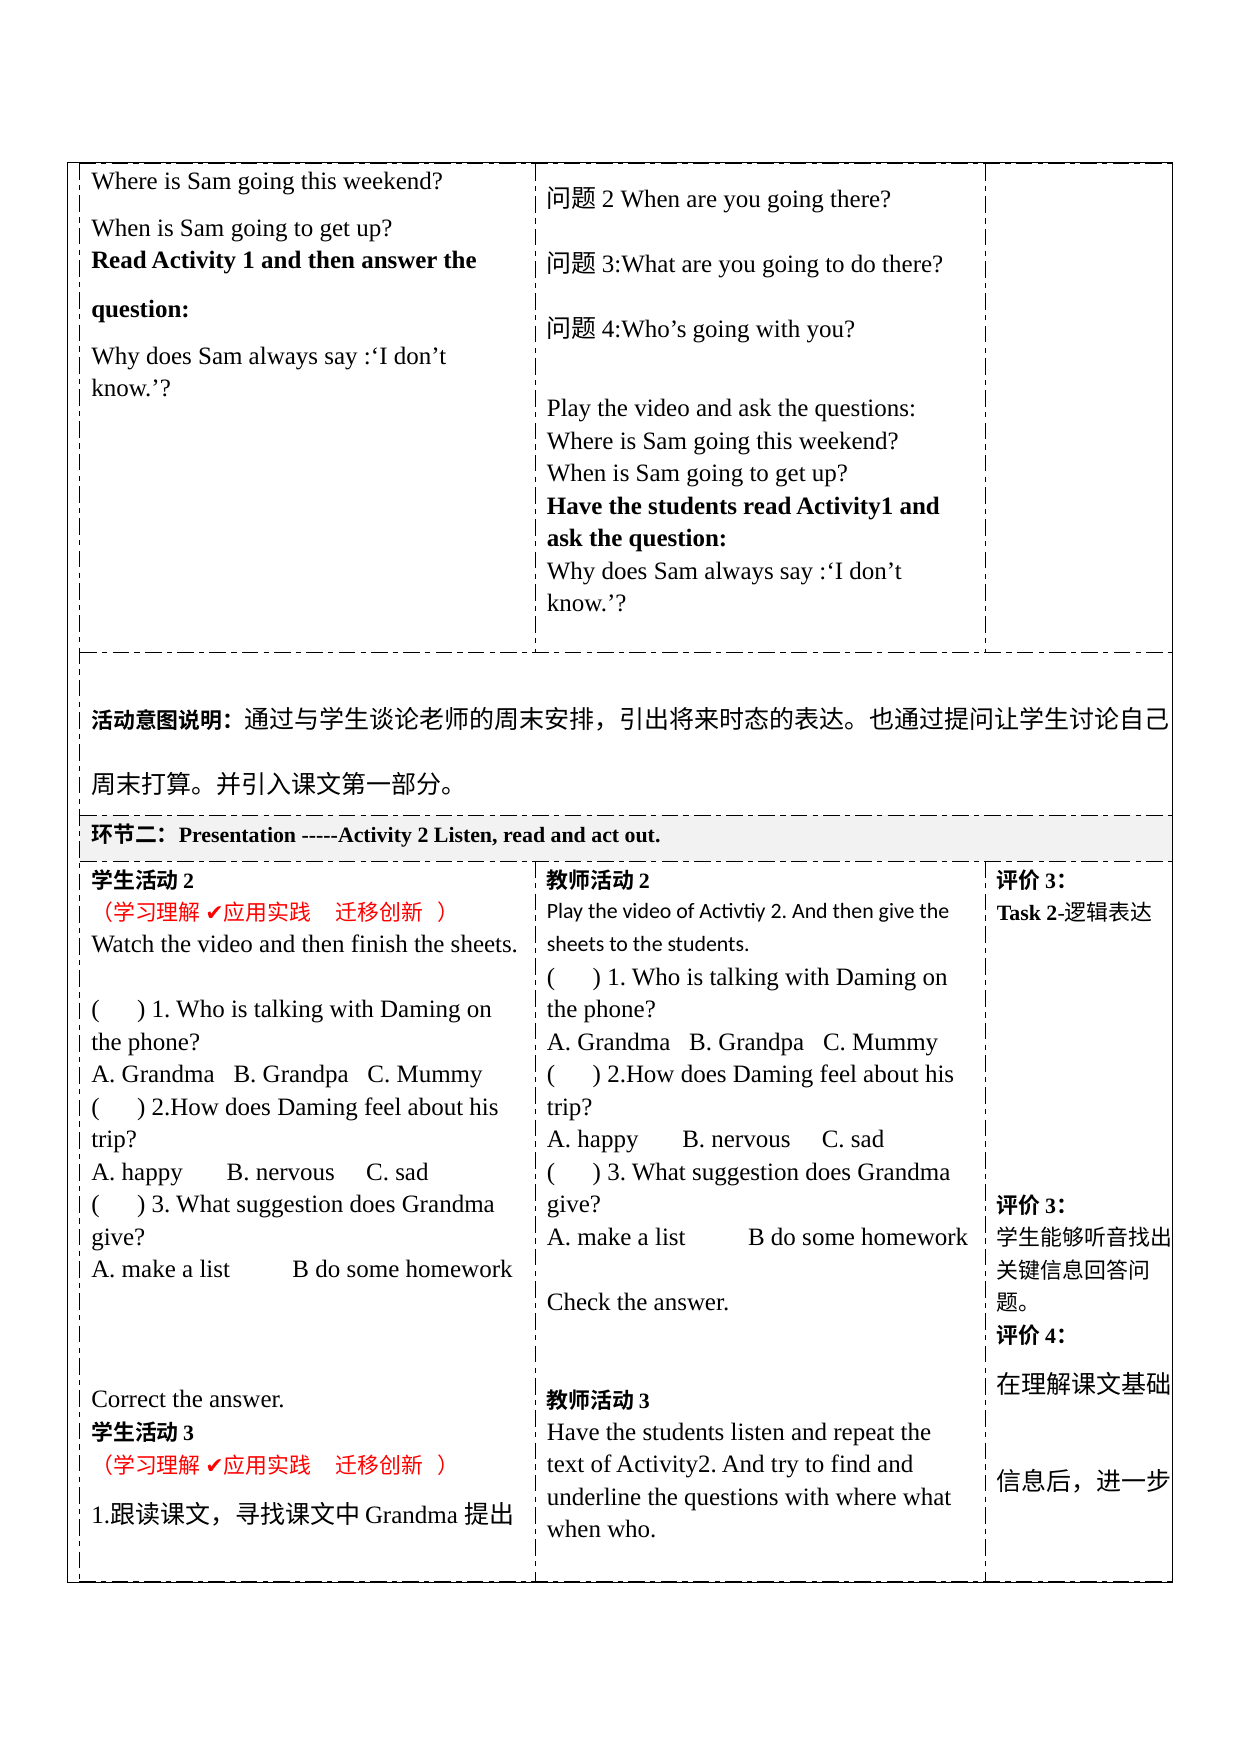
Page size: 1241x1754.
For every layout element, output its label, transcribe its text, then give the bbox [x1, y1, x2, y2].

table_cell 学习活动设计 [68, 163, 1172, 1582]
